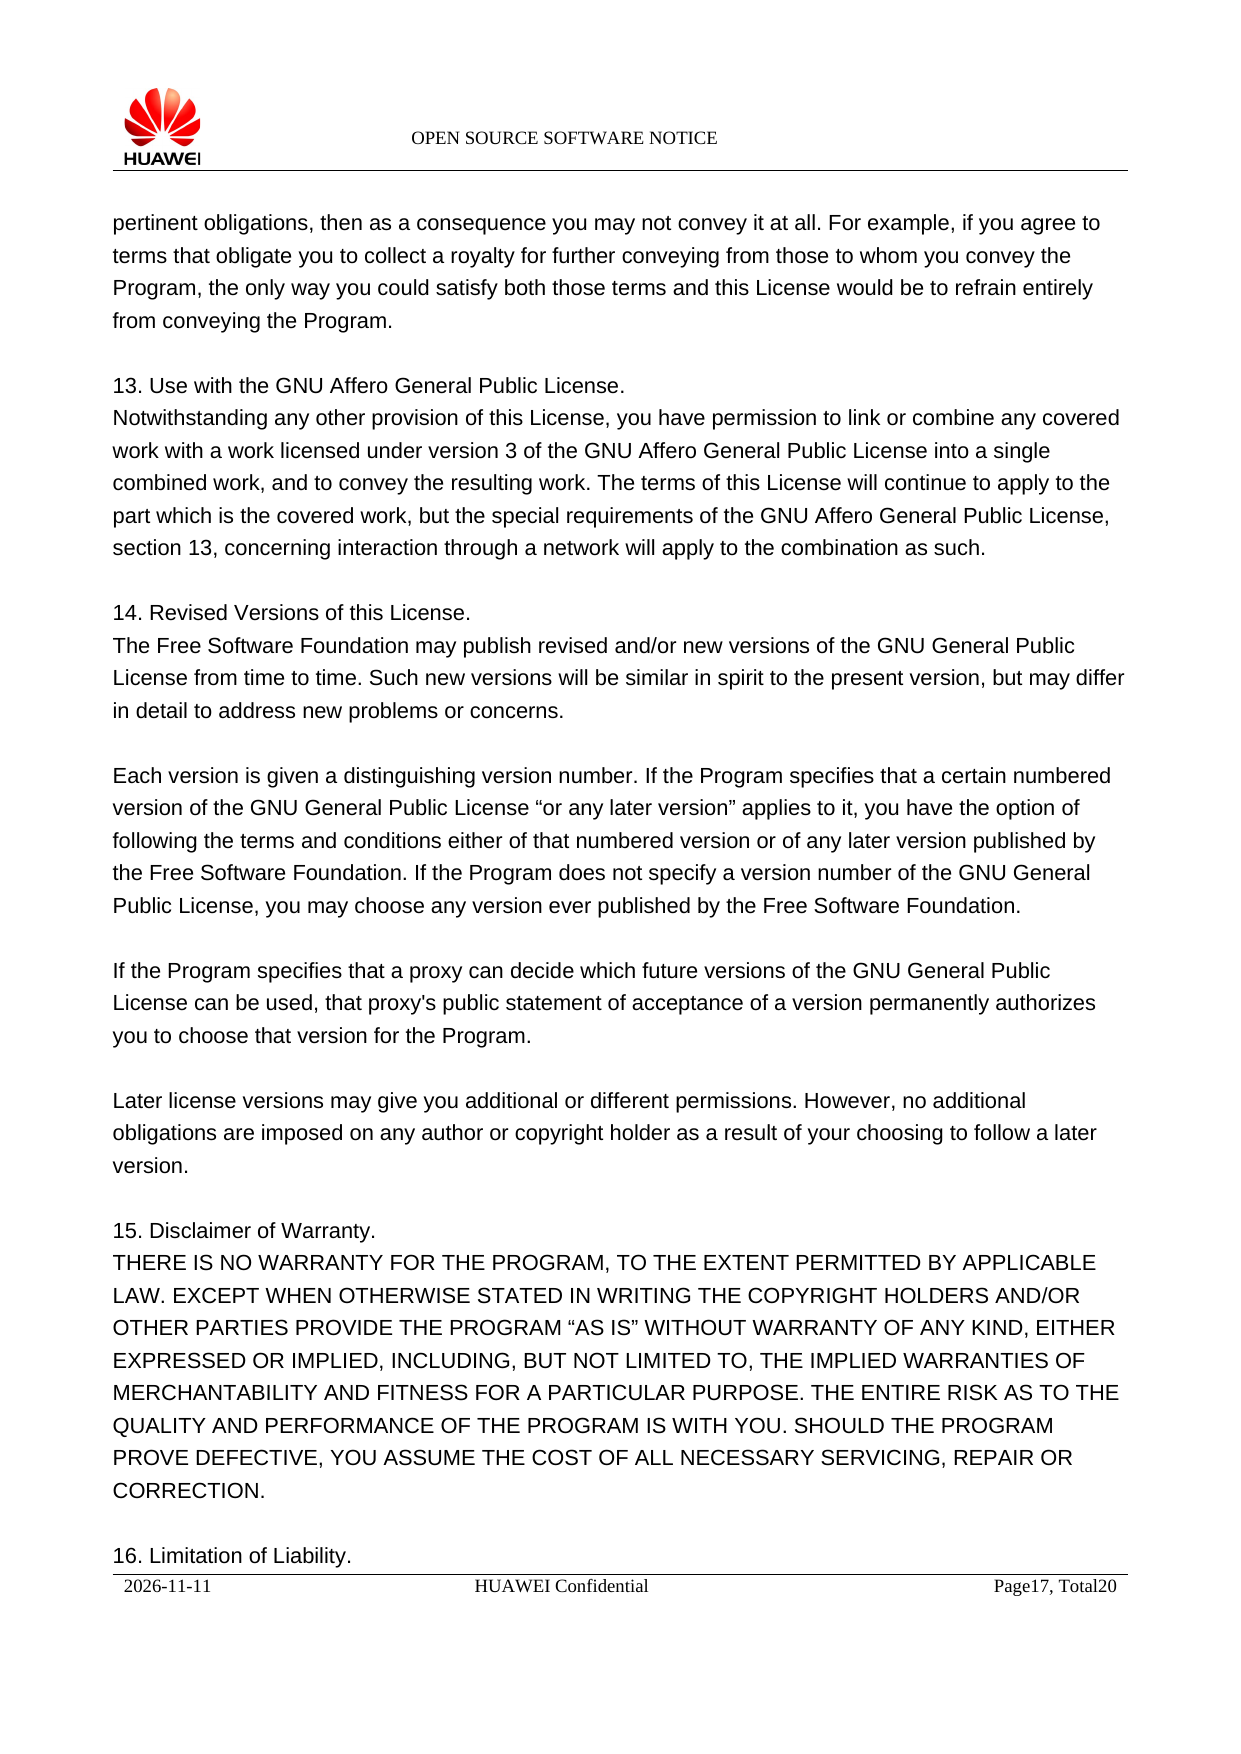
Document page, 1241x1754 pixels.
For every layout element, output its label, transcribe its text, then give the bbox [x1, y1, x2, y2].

text Notwithstanding any other provision of this License, you have permission to link or combine any covered work with a work licensed under version 3 of the GNU Affero General Public License into a single combined work, and to convey the resulting work. The terms of this License will continue to apply to the part which is the covered work, but the special requirements of the GNU Affero General Public License, section 13, concerning interaction through a network will apply to the combination as such. [112, 401, 1128, 564]
text Each version is given a distinguishing version number. If the Program specifies that a certain numbered version of the GNU General Public License “or any later version” applies to it, you have the option of following the terms and conditions either of that numbered version or of any later version published by the Free Software Foundation. If the Program does not specify a version number of the GNU General Public License, you may choose any version ever published by the Free Software Foundation. [112, 759, 1128, 921]
text Later license versions may give you additional or different permissions. However, no additional obligations are imposed on any author or copyright holder as a result of your choosing to follow a later version. [112, 1084, 1128, 1181]
text THERE IS NO WARRANTY FOR THE PROGRAM, TO THE EXTENT PERMITTED BY APPLICABLE LAW. EXCEPT WHEN OTHERWISE STATED IN WRITING THE COPYRIGHT HOLDERS AND/OR OTHER PARTIES PROVIDE THE PROGRAM “AS IS” WITHOUT WARRANTY OF ANY KIND, EITHER EXPRESSED OR IMPLIED, INCLUDING, BUT NOT LIMITED TO, THE IMPLIED WARRANTIES OF MERCHANTABILITY AND FITNESS FOR A PARTICULAR PURPOSE. THE ENTIRE RISK AS TO THE QUALITY AND PERFORMANCE OF THE PROGRAM IS WITH YOU. SHOULD THE PROGRAM PROVE DEFECTIVE, YOU ASSUME THE COST OF ALL NECESSARY SERVICING, REPAIR OR CORRECTION. [112, 1246, 1128, 1506]
text If the Program specifies that a proxy can decide which future versions of the GNU General Public License can be used, that proxy's public statement of acceptance of a version permanently authorizes you to choose that version for the Program. [112, 954, 1128, 1051]
text 15. Disclaimer of Warranty. [112, 1214, 1128, 1246]
picture [124, 88, 201, 165]
text 14. Revised Versions of this License. [112, 596, 1128, 629]
text 16. Limitation of Liability. [112, 1539, 1128, 1571]
text The Free Software Foundation may publish revised and/or new versions of the GNU General Public License from time to time. Such new versions will be similar in spirit to the present version, but may differ in detail to address new problems or concerns. [112, 629, 1128, 726]
text 13. Use with the GNU Affero General Public License. [112, 369, 1128, 401]
